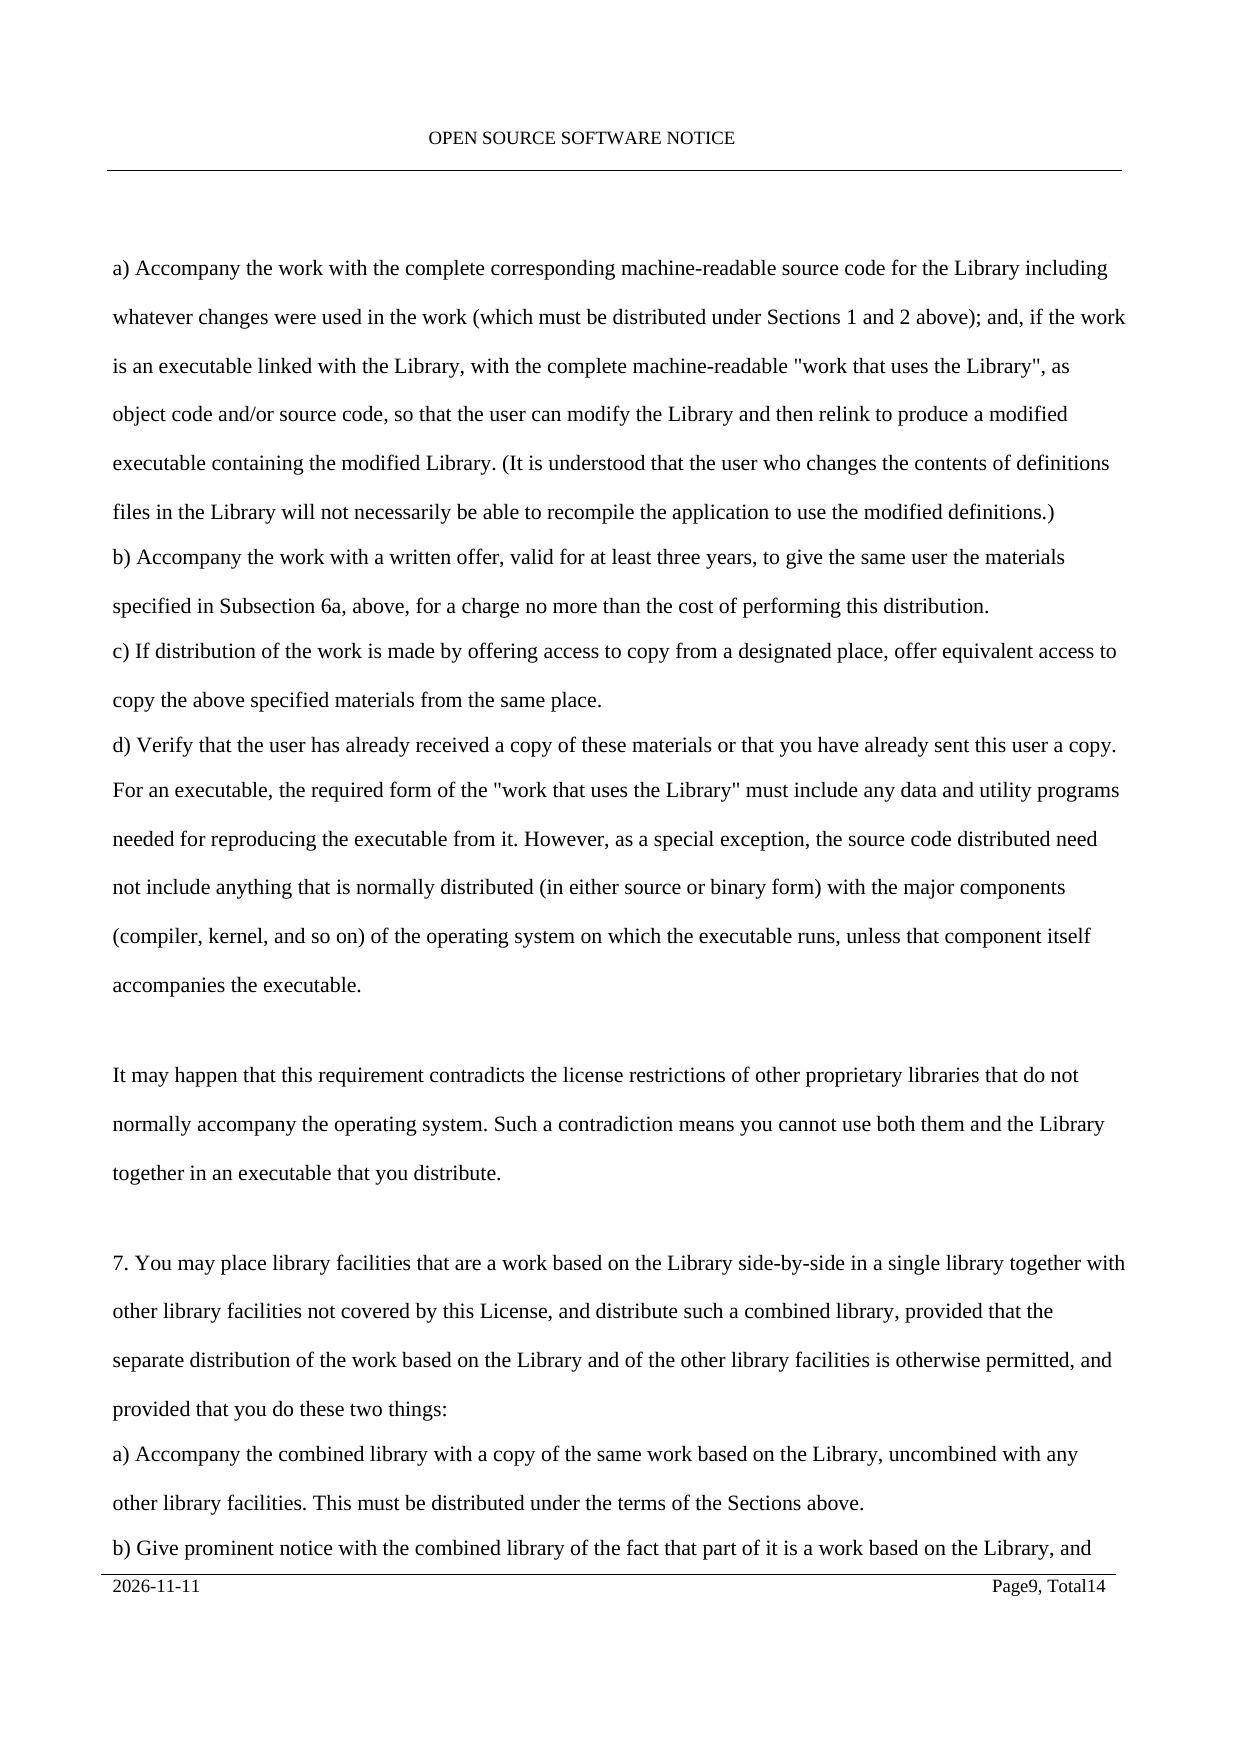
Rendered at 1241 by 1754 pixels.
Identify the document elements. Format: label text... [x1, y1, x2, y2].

text c) If distribution of the work is made by offering access to copy from a designated place, offer equivalent access to copy the above specified materials from the same place. [112, 634, 1128, 715]
text It may happen that this requirement contradicts the license restrictions of other proprietary libraries that do not normally accompany the operating system. Such a contradiction means you cannot use both them and the Library together in an executable that you distribute. [112, 1058, 1128, 1188]
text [112, 1531, 1128, 1564]
text a) Accompany the combined library with a copy of the same work based on the Library, uncombined with any other library facilities. This must be distributed under the terms of the Sections above. [112, 1437, 1128, 1519]
text 7. You may place library facilities that are a work based on the Library side-by-side in a single library together with other library facilities not covered by this License, and distribute such a combined library, provided that the separate distribution of the work based on the Library and of the other library facilities is otherwise permitted, and provided that you do these two things: [112, 1246, 1128, 1425]
text d) Verify that the user has already received a copy of these materials or that you have already sent this user a copy. [112, 728, 1128, 761]
text For an executable, the required form of the "work that uses the Library" must include any data and utility programs needed for reproducing the executable from it. However, as a special exception, the source code distributed need not include anything that is normally distributed (in either source or binary form) with the major components (compiler, kernel, and so on) of the operating system on which the executable runs, unless that component itself accompanies the executable. [112, 773, 1128, 1001]
text b) Accompany the work with a written offer, valid for at least three years, to give the same user the materials specified in Subsection 6a, above, for a charge no more than the cost of performing this distribution. [112, 540, 1128, 622]
text a) Accompany the work with the complete corresponding machine-readable source code for the Library including whatever changes were used in the work (which must be distributed under Sections 1 and 2 above); and, if the work is an executable linked with the Library, with the complete machine-readable "work that uses the Library", as object code and/or source code, so that the user can modify the Library and then relink to produce a modified executable containing the modified Library. (It is understood that the user who changes the contents of definitions files in the Library will not necessarily be able to recompile the application to use the modified definitions.) [112, 251, 1128, 528]
